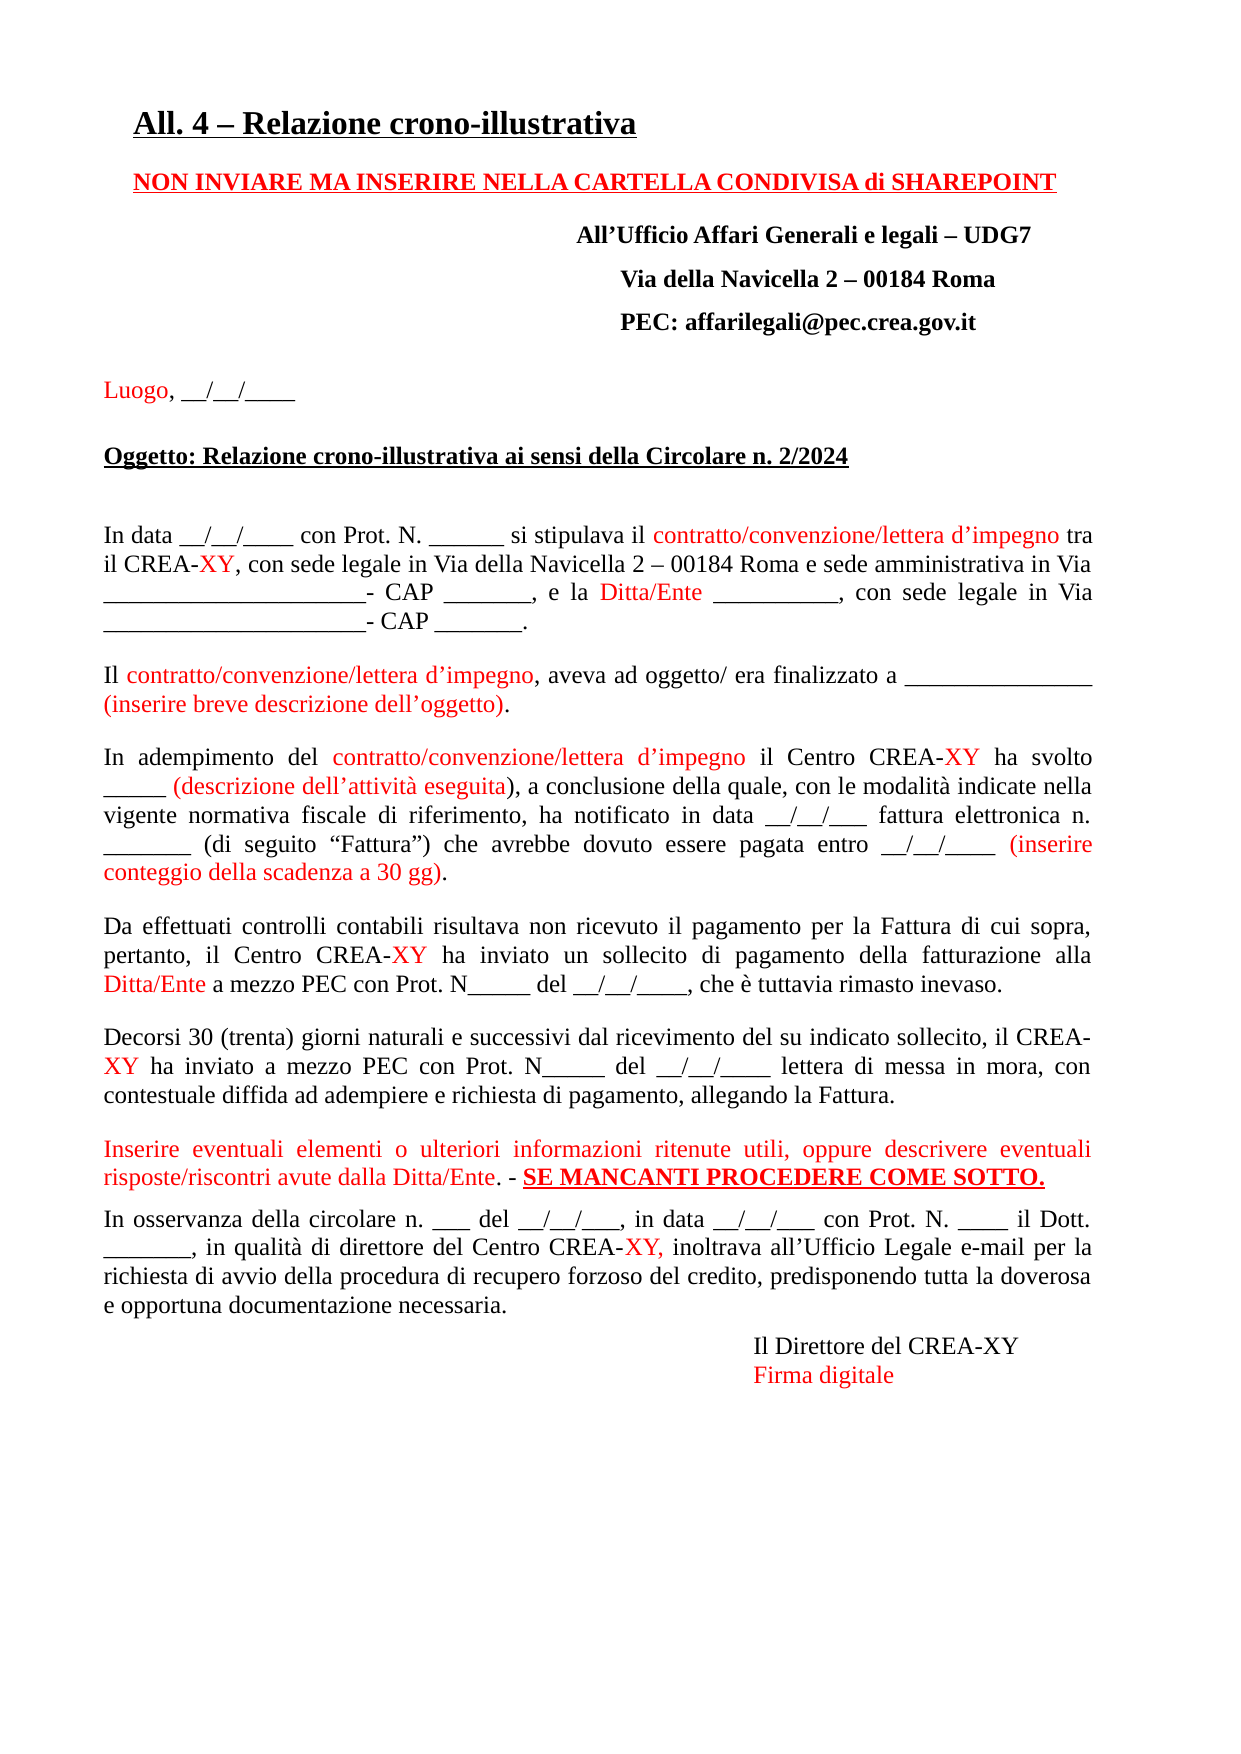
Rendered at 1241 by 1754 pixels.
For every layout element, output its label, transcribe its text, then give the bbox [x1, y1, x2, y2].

text All’Ufficio Affari Generali e legali – UDG7 [576, 221, 1093, 249]
text Da effettuati controlli contabili risultava non ricevuto il pagamento per la Fattura di cui sopra, pertanto, il Centro CREA-XY ha inviato un sollecito di pagamento della fatturazione alla Ditta/Ente a mezzo PEC con Prot. N_____ del __/__/____, che è tuttavia rimasto inevaso. [103, 911, 1093, 997]
text Firma digitale [753, 1360, 1093, 1389]
text Il Direttore del CREA-XY [753, 1331, 1093, 1360]
text Il contratto/convenzione/lettera d’impegno, aveva ad oggetto/ era finalizzato a _______________ (inserire breve descrizione dell’oggetto). [103, 660, 1093, 717]
text NON INVIARE MA INSERIRE NELLA CARTELLA CONDIVISA di SHAREPOINT [133, 167, 1093, 196]
text Inserire eventuali elementi o ulteriori informazioni ritenute utili, oppure descrivere eventuali risposte/riscontri avute dalla Ditta/Ente. - SE MANCANTI PROCEDERE COME SOTTO. [103, 1134, 1093, 1191]
text Via della Navicella 2 – 00184 Roma [620, 264, 1093, 292]
text All. 4 – Relazione crono-illustrativa [133, 103, 1093, 142]
text PEC: affarilegali@pec.crea.gov.it [620, 307, 1093, 336]
text In osservanza della circolare n. ___ del __/__/___, in data __/__/___ con Prot. N. ____ il Dott. _______, in qualità di direttore del Centro CREA-XY, inoltrava all’Ufficio Legale e-mail per la richiesta di avvio della procedura di recupero forzoso del credito, predisponendo tutta la doverosa e opportuna documentazione necessaria. [103, 1204, 1093, 1319]
text In adempimento del contratto/convenzione/lettera d’impegno il Centro CREA-XY ha svolto _____ (descrizione dell’attività eseguita), a conclusione della quale, con le modalità indicate nella vigente normativa fiscale di riferimento, ha notificato in data __/__/___ fattura elettronica n. _______ (di seguito “Fattura”) che avrebbe dovuto essere pagata entro __/__/____ (inserire conteggio della scadenza a 30 gg). [103, 742, 1093, 886]
text Oggetto: Relazione crono-illustrativa ai sensi della Circolare n. 2/2024 [103, 441, 1093, 470]
text Luogo, __/__/____ [103, 375, 1093, 404]
text In data __/__/____ con Prot. N. ______ si stipulava il contratto/convenzione/lettera d’impegno tra il CREA-XY, con sede legale in Via della Navicella 2 – 00184 Roma e sede amministrativa in Via _____________________- CAP _______, e la Ditta/Ente __________, con sede legale in Via _____________________- CAP _______. [103, 520, 1093, 635]
text Decorsi 30 (trenta) giorni naturali e successivi dal ricevimento del su indicato sollecito, il CREA-XY ha inviato a mezzo PEC con Prot. N_____ del __/__/____ lettera di messa in mora, con contestuale diffida ad adempiere e richiesta di pagamento, allegando la Fattura. [103, 1022, 1093, 1109]
